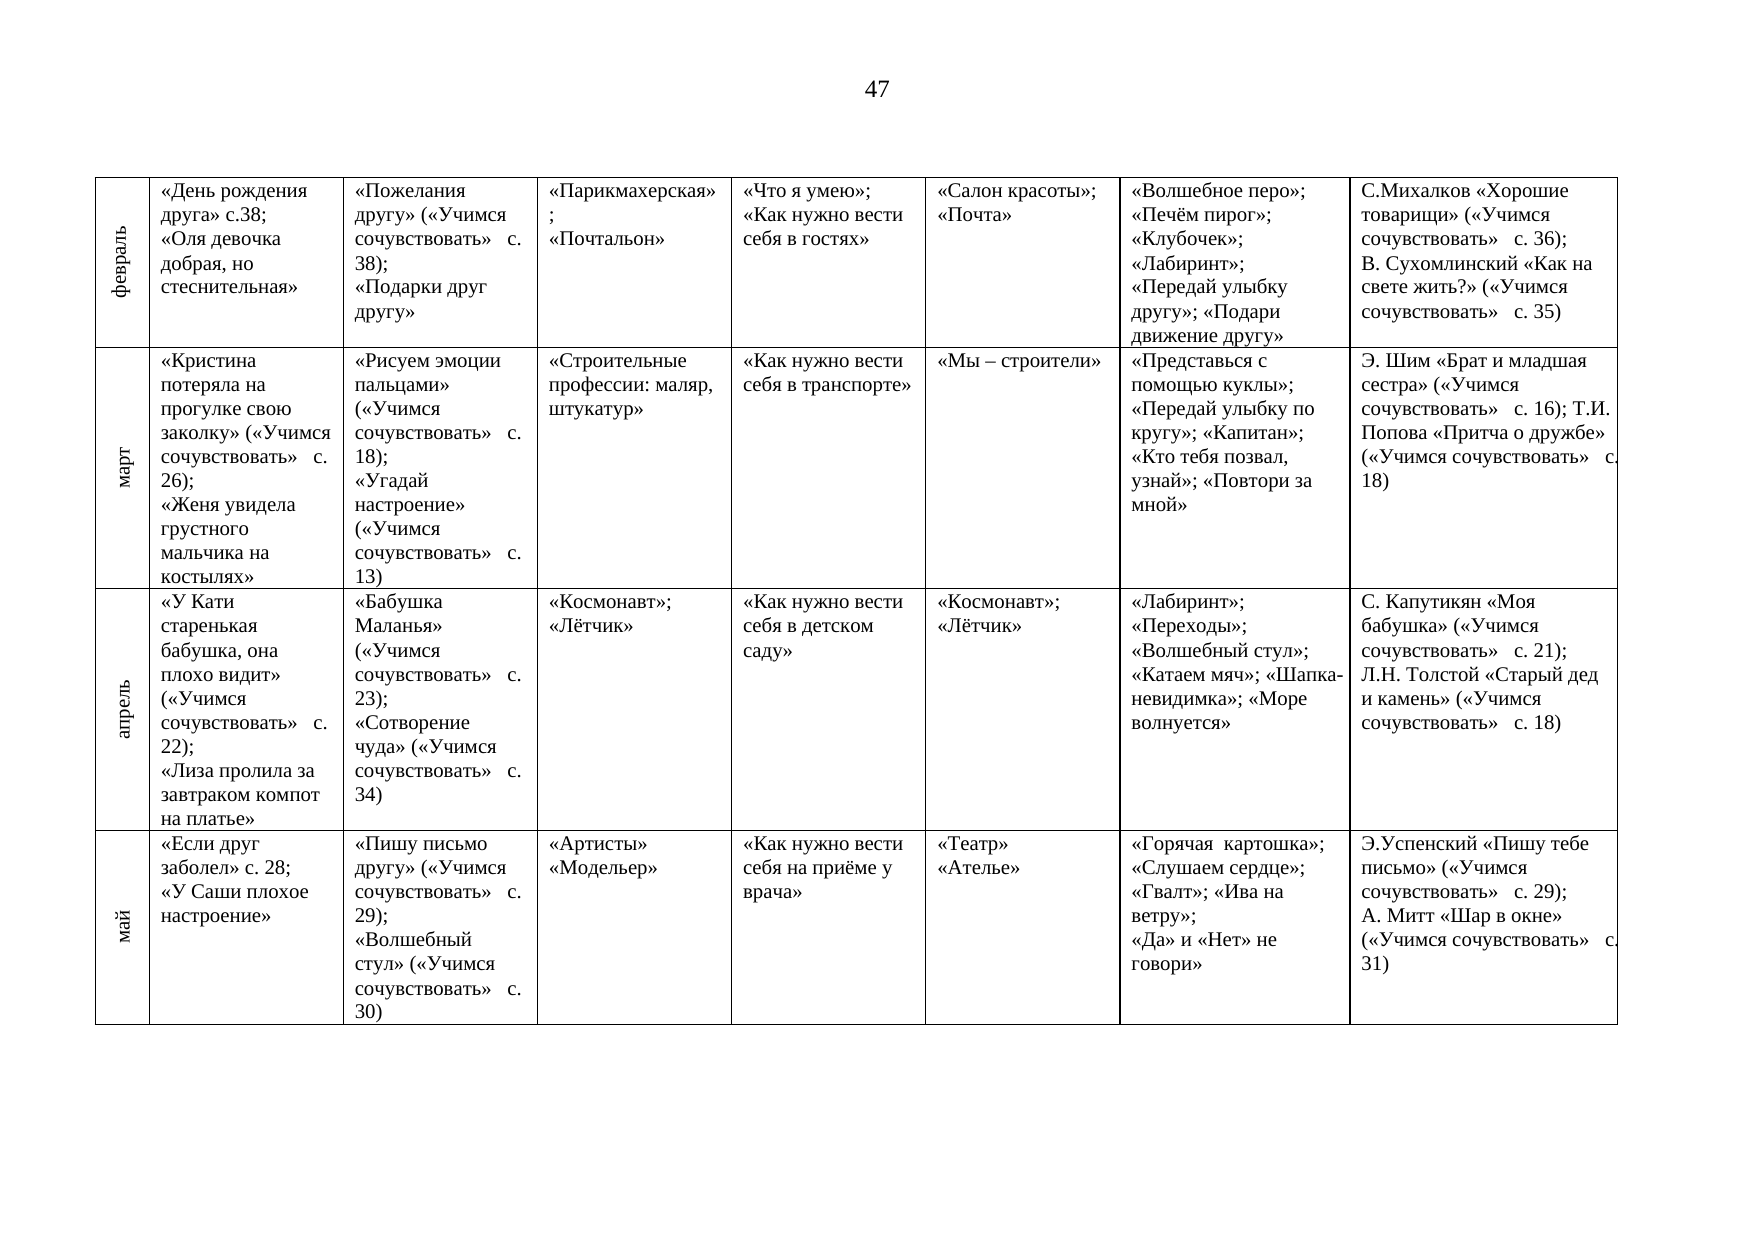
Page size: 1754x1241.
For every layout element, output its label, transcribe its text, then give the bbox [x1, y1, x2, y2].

table_cell «Мы – строители» [926, 348, 1119, 588]
table_cell «Космонавт»; «Лётчик» [538, 589, 731, 830]
table_cell «Театр» «Ателье» [926, 831, 1119, 1023]
table_cell апрель [96, 589, 149, 830]
table_cell февраль [96, 178, 149, 347]
table_cell «Как нужно вести себя в детском саду» [732, 589, 925, 830]
table_cell март [96, 348, 149, 588]
table_cell «Что я умею»; «Как нужно вести себя в гостях» [732, 178, 925, 347]
table_cell «У Кати старенькая бабушка, она плохо видит» («Учимся сочувствовать» с. 22); «Лиза пролила за завтраком компот на платье» [150, 589, 343, 830]
table_cell «Лабиринт»; «Переходы»; «Волшебный стул»; «Катаем мяч»; «Шапка-невидимка»; «Море волнуется» [1121, 589, 1349, 830]
table_cell «Как нужно вести себя на приёме у врача» [732, 831, 925, 1023]
table_cell «Представься с помощью куклы»; «Передай улыбку по кругу»; «Капитан»; «Кто тебя позвал, узнай»; «Повтори за мной» [1121, 348, 1349, 588]
table_cell «Рисуем эмоции пальцами» («Учимся сочувствовать» с. 18); «Угадай настроение» («Учимся сочувствовать» с. 13) [344, 348, 537, 588]
table_cell «Салон красоты»; «Почта» [926, 178, 1119, 347]
table_cell «Горячая картошка»; «Слушаем сердце»; «Гвалт»; «Ива на ветру»; «Да» и «Нет» не говори» [1121, 831, 1349, 1023]
table_cell С.Михалков «Хорошие товарищи» («Учимся сочувствовать» с. 36); В. Сухомлинский «Как на свете жить?» («Учимся сочувствовать» с. 35) [1351, 178, 1617, 347]
table_cell «Как нужно вести себя в транспорте» [732, 348, 925, 588]
table_cell Э.Успенский «Пишу тебе письмо» («Учимся сочувствовать» с. 29); А. Митт «Шар в окне» («Учимся сочувствовать» с. 31) [1351, 831, 1617, 1023]
table_cell «Бабушка Маланья» («Учимся сочувствовать» с. 23); «Сотворение чуда» («Учимся сочувствовать» с. 34) [344, 589, 537, 830]
table_cell «Пишу письмо другу» («Учимся сочувствовать» с. 29); «Волшебный стул» («Учимся сочувствовать» с. 30) [344, 831, 537, 1023]
table_cell «Космонавт»; «Лётчик» [926, 589, 1119, 830]
table_cell «Артисты» «Модельер» [538, 831, 731, 1023]
table_cell Э. Шим «Брат и младшая сестра» («Учимся сочувствовать» с. 16); Т.И. Попова «Притча о дружбе» («Учимся сочувствовать» с. 18) [1351, 348, 1617, 588]
table_cell «Волшебное перо»; «Печём пирог»; «Клубочек»; «Лабиринт»; «Передай улыбку другу»; «Подари движение другу» [1121, 178, 1349, 347]
table_cell «Если друг заболел» с. 28; «У Саши плохое настроение» [150, 831, 343, 1023]
table_cell С. Капутикян «Моя бабушка» («Учимся сочувствовать» с. 21); Л.Н. Толстой «Старый дед и камень» («Учимся сочувствовать» с. 18) [1351, 589, 1617, 830]
table_cell «День рождения друга» с.38; «Оля девочка добрая, но стеснительная» [150, 178, 343, 347]
table_cell «Кристина потеряла на прогулке свою заколку» («Учимся сочувствовать» с. 26); «Женя увидела грустного мальчика на костылях» [150, 348, 343, 588]
table_cell май [96, 831, 149, 1023]
table_cell «Строительные профессии: маляр, штукатур» [538, 348, 731, 588]
table_cell «Пожелания другу» («Учимся сочувствовать» с. 38); «Подарки друг другу» [344, 178, 537, 347]
table_cell «Парикмахерская»; «Почтальон» [538, 178, 731, 347]
